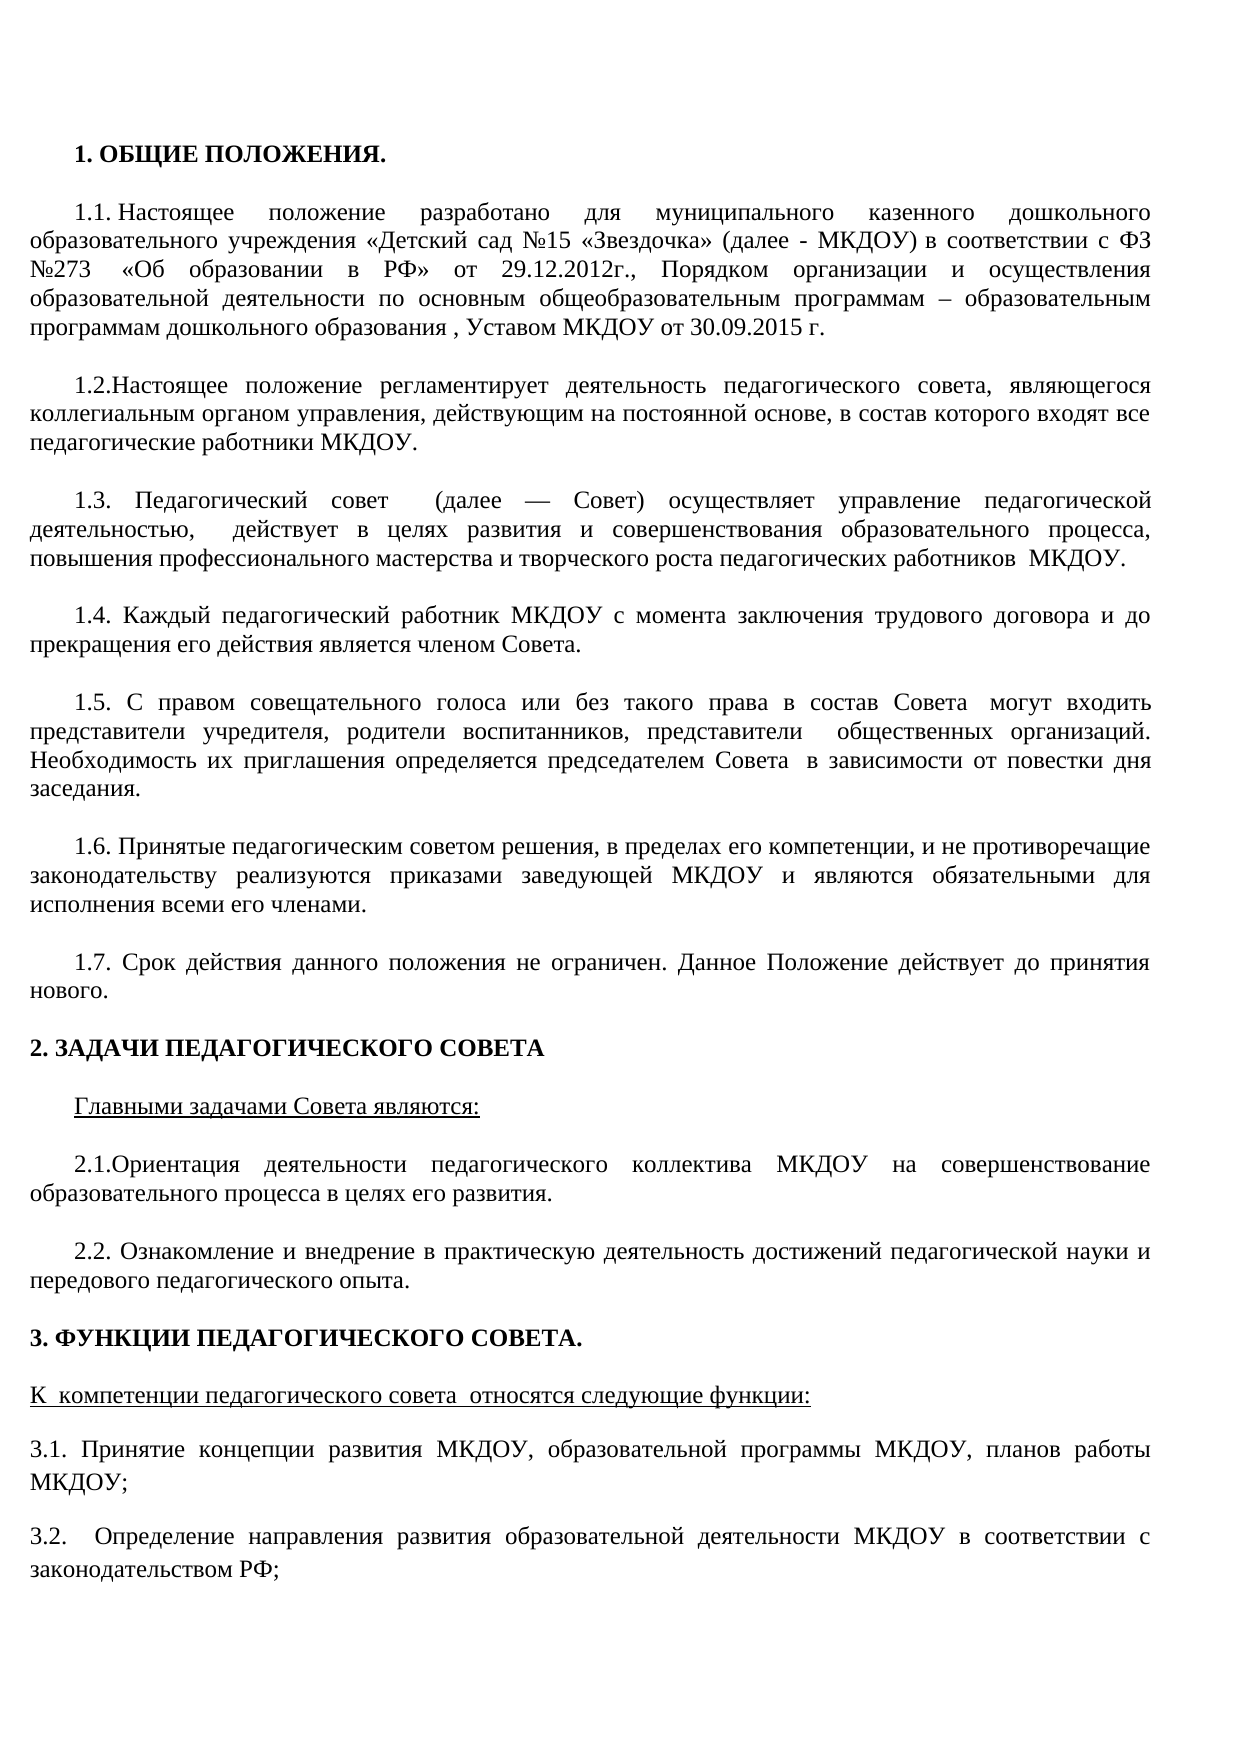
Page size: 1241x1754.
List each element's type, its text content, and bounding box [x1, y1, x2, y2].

text 1.2.Настоящее положение регламентирует деятельность педагогического совета, являющегося коллегиальным органом управления, действующим на постоянной основе, в состав которого входят все педагогические работники МКДОУ. [29, 370, 1152, 456]
text 3.2. Определение направления развития образовательной деятельности МКДОУ в соответствии с законодательством РФ; [29, 1521, 1152, 1583]
text Главными задачами Совета являются: [29, 1091, 1152, 1120]
text 3.1. Принятие концепции развития МКДОУ, образовательной программы МКДОУ, планов работы МКДОУ; [29, 1434, 1152, 1496]
text 1.3. Педагогический совет (далее — Совет) осуществляет управление педагогической деятельностью, действует в целях развития и совершенствования образовательного процесса, повышения профессионального мастерства и творческого роста педагогических работников МКДОУ. [29, 485, 1152, 571]
text 2. ЗАДАЧИ ПЕДАГОГИЧЕСКОГО СОВЕТА [29, 1033, 1152, 1062]
text 1. ОБЩИЕ ПОЛОЖЕНИЯ. [29, 139, 1152, 168]
text 2.2. Ознакомление и внедрение в практическую деятельность достижений педагогической науки и передового педагогического опыта. [29, 1236, 1152, 1293]
text 1.7. Срок действия данного положения не ограничен. Данное Положение действует до принятия нового. [29, 947, 1152, 1004]
text 1.4. Каждый педагогический работник МКДОУ с момента заключения трудового договора и до прекращения его действия является членом Совета. [29, 601, 1152, 658]
text 3. ФУНКЦИИ ПЕДАГОГИЧЕСКОГО СОВЕТА. [29, 1323, 1152, 1351]
text 2.1.Ориентация деятельности педагогического коллектива МКДОУ на совершенствование образовательного процесса в целях его развития. [29, 1149, 1152, 1207]
text 1.1. Настоящее положение разработано для муниципального казенного дошкольного образовательного учреждения «Детский сад №15 «Звездочка» (далее - МКДОУ) в соответствии с ФЗ №273 «Об образовании в РФ» от 29.12.2012г., Порядком организации и осуществления образовательной деятельности по основным общеобразовательным программам – образовательным программам дошкольного образования , Уставом МКДОУ от 30.09.2015 г. [29, 197, 1152, 341]
text К компетенции педагогического совета относятся следующие функции: [29, 1381, 1152, 1409]
text 1.6. Принятые педагогическим советом решения, в пределах его компетенции, и не противоречащие законодательству реализуются приказами заведующей МКДОУ и являются обязательными для исполнения всеми его членами. [29, 831, 1152, 918]
text 1.5. С правом совещательного голоса или без такого права в состав Совета могут входить представители учредителя, родители воспитанников, представители общественных организаций. Необходимость их приглашения определяется председателем Совета в зависимости от повестки дня заседания. [29, 687, 1152, 802]
